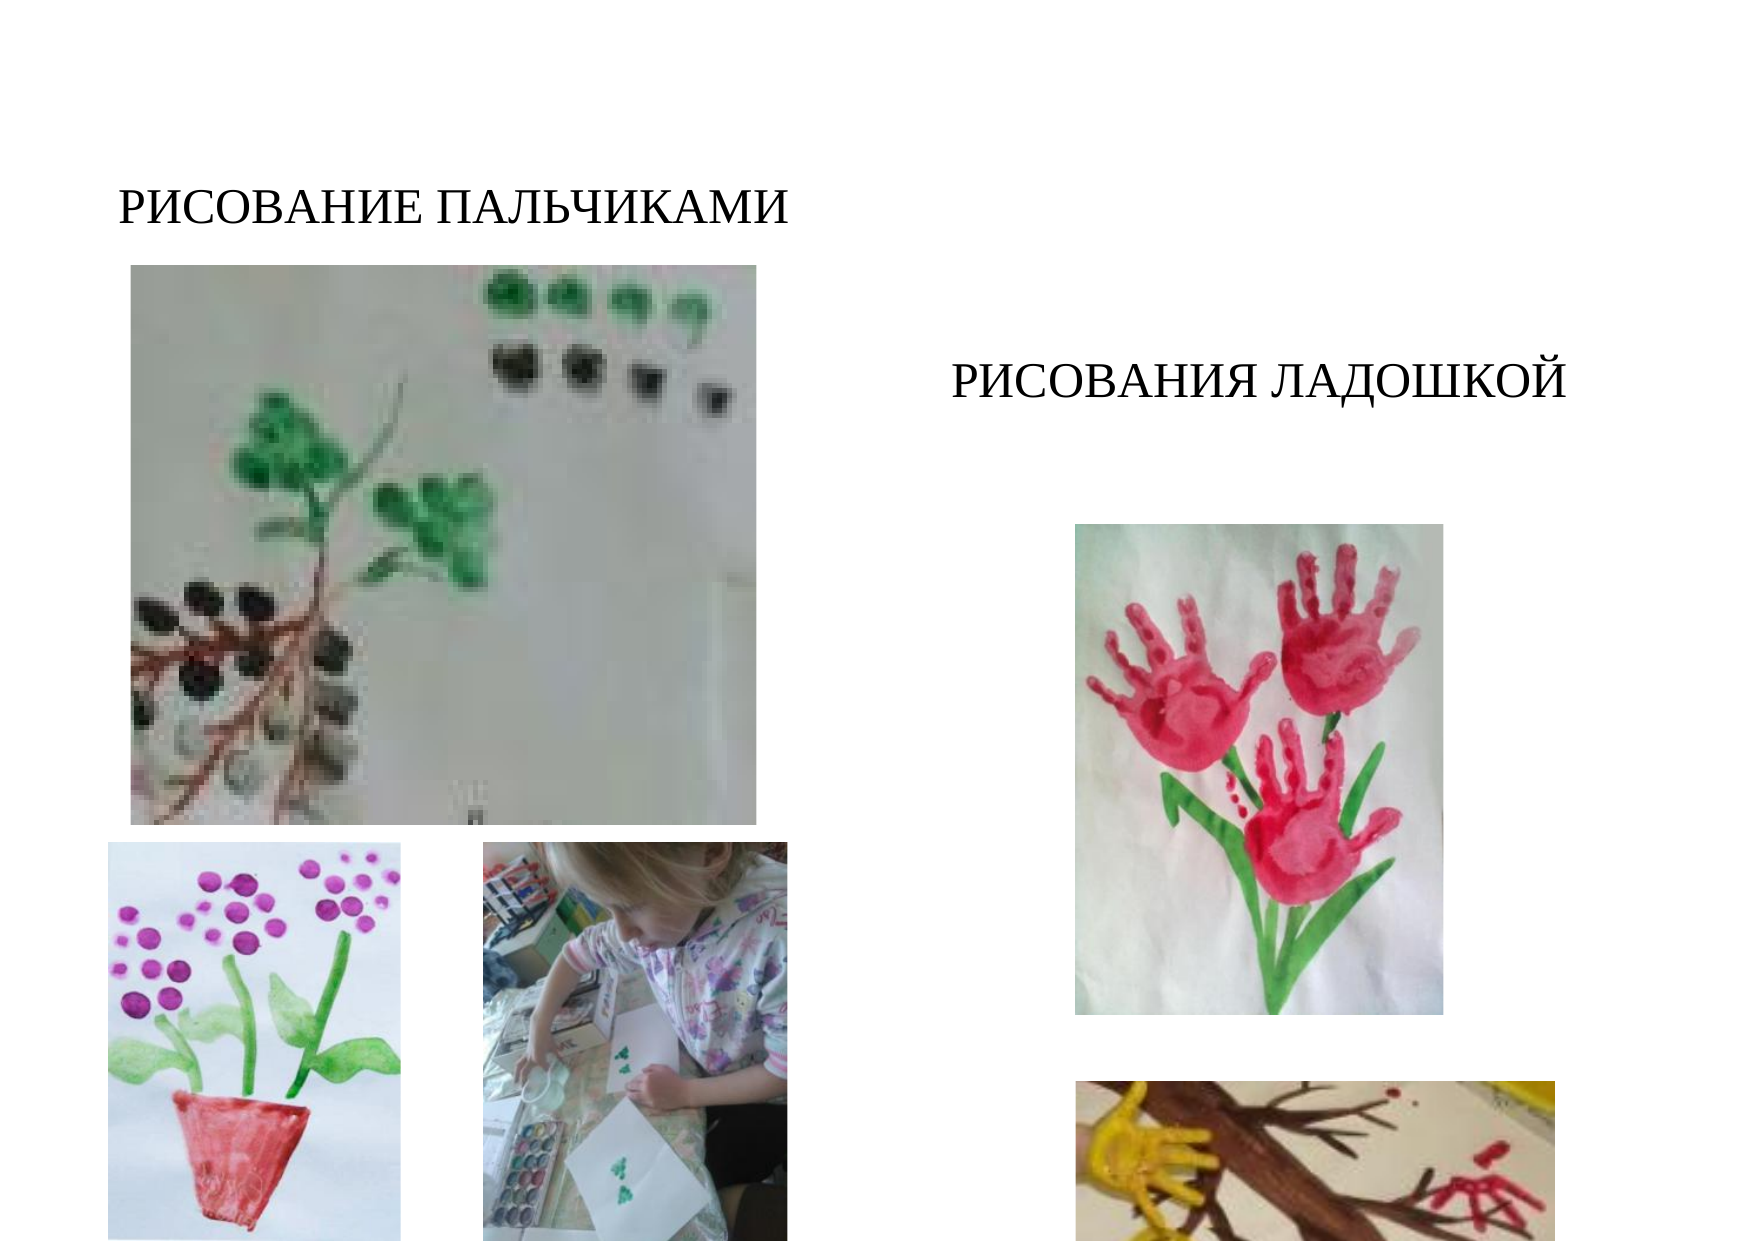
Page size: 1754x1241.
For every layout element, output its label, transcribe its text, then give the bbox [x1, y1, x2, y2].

picture [108, 842, 401, 1241]
text РИСОВАНИЯ ЛАДОШКОЙ [883, 351, 1636, 408]
picture [130, 265, 757, 825]
picture [1075, 524, 1444, 1015]
text РИСОВАНИЕ ПАЛЬЧИКАМИ [118, 177, 871, 235]
picture [483, 842, 788, 1241]
picture [1075, 1081, 1555, 1241]
